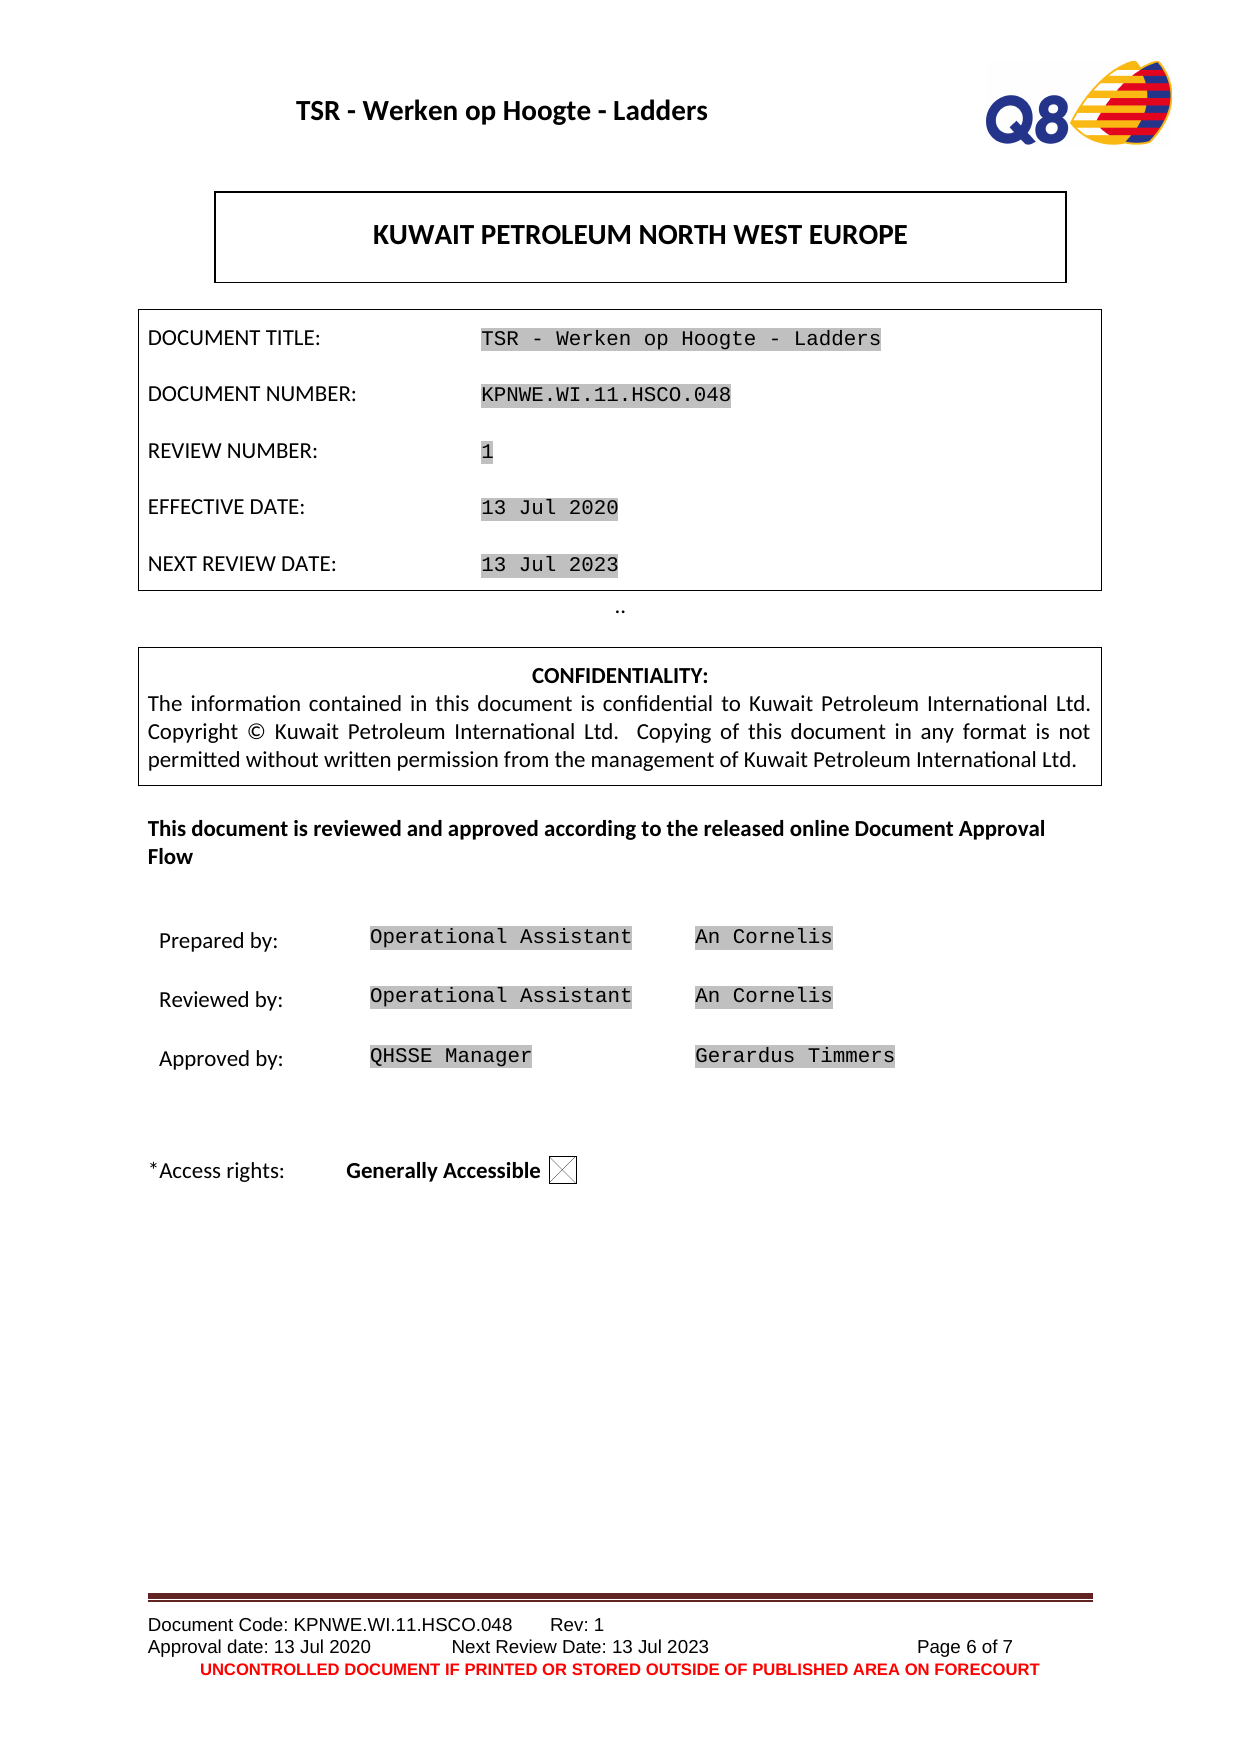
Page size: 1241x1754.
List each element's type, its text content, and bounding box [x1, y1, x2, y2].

text This document is reviewed and approved according to the released online Document Approval Flow [148, 814, 1093, 870]
table_cell Reviewed by: [148, 986, 359, 1044]
table_cell An Cornelis [684, 986, 1240, 1044]
text REVIEW NUMBER: 1 [148, 436, 1093, 464]
table_cell Operational Assistant [359, 986, 684, 1044]
text DOCUMENT TITLE: TSR - Werken op Hoogte - Ladders [139, 310, 1101, 351]
text DOCUMENT NUMBER: KPNWE.WI.11.HSCO.048 [148, 379, 1093, 408]
picture [985, 61, 1173, 147]
text The information contained in this document is confidential to Kuwait Petroleum International Ltd. Copyright © Kuwait Petroleum International Ltd. Copying of this document in any format is not permitted without written permission from the management of Kuwait Petroleum International Ltd. [139, 675, 1101, 785]
table_cell Gerardus Timmers [684, 1045, 1240, 1104]
table_header An Cornelis [684, 926, 1240, 986]
text EFFECTIVE DATE: 13 Jul 2020 [148, 492, 1093, 521]
text .. [148, 591, 1093, 619]
table_cell Approved by: [148, 1045, 359, 1104]
table_header Prepared by: [148, 926, 359, 986]
text CONFIDENTIALITY: [139, 648, 1101, 675]
text NEXT REVIEW DATE: 13 Jul 2023 [139, 536, 1101, 590]
subtitle *Access rights: Generally Accessible [148, 1154, 1093, 1185]
table_header Operational Assistant [359, 926, 684, 986]
table_cell QHSSE Manager [359, 1045, 684, 1104]
